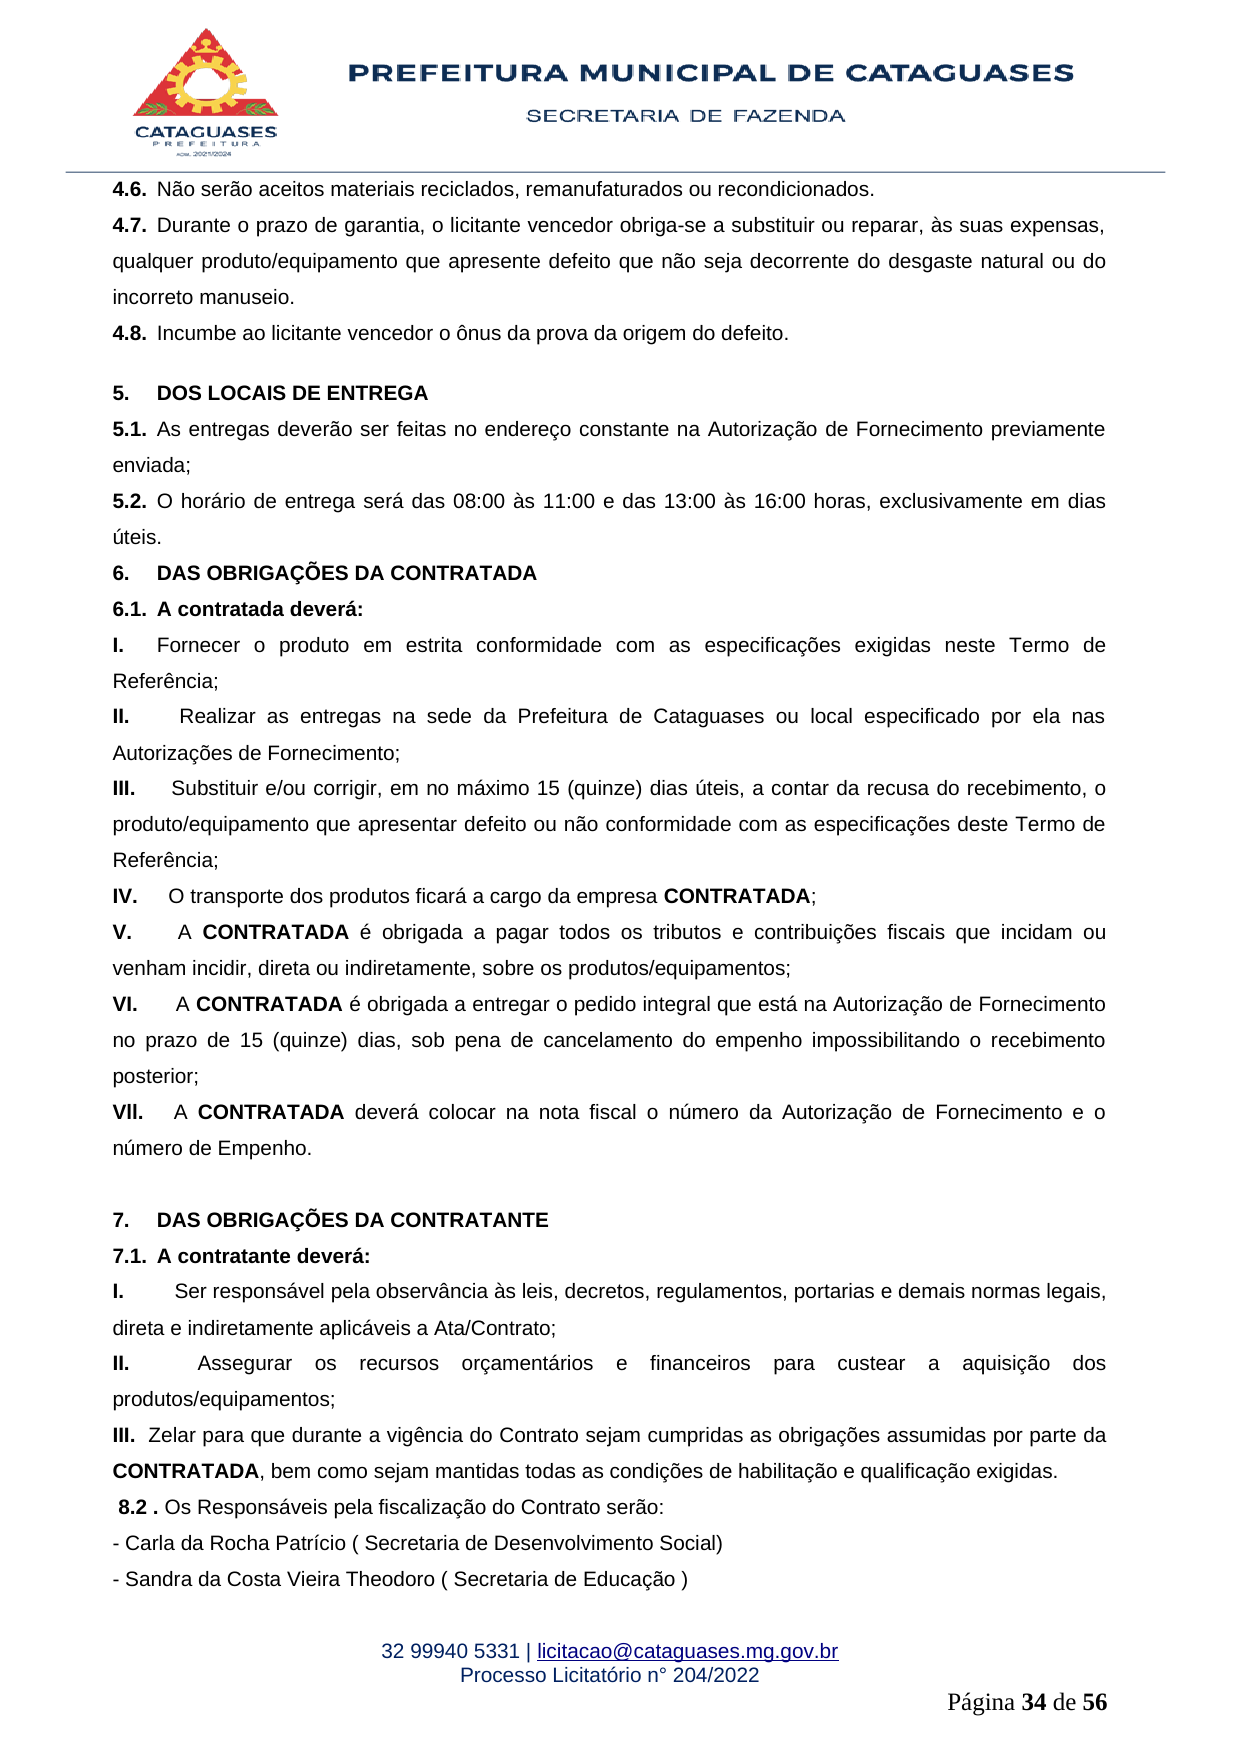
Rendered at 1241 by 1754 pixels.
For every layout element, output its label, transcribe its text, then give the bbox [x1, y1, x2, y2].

list DOS LOCAIS DE ENTREGA [112, 381, 1107, 405]
list As entregas deverão ser feitas no endereço constante na Autorização de Fornecimento previamente enviada; [112, 417, 1107, 477]
text - Carla da Rocha Patrício ( Secretaria de Desenvolvimento Social) [112, 1531, 1107, 1555]
text 8.2 . Os Responsáveis pela fiscalização do Contrato serão: [112, 1495, 1107, 1519]
list DAS OBRIGAÇÕES DA CONTRATANTE [112, 1207, 1107, 1231]
list A contratada deverá: [112, 597, 1107, 621]
list O transporte dos produtos ficará a cargo da empresa CONTRATADA; [112, 884, 1107, 908]
list A contratante deverá: [112, 1243, 1107, 1267]
list Ser responsável pela observância às leis, decretos, regulamentos, portarias e demais normas legais, direta e indiretamente aplicáveis a Ata/Contrato; [112, 1279, 1107, 1339]
picture [65, 9, 1166, 200]
list O horário de entrega será das 08:00 às 11:00 e das 13:00 às 16:00 horas, exclusivamente em dias úteis. [112, 489, 1107, 549]
text II. Assegurar os recursos orçamentários e financeiros para custear a aquisição dos produtos/equipamentos; [112, 1351, 1107, 1411]
list Realizar as entregas na sede da Prefeitura de Cataguases ou local especificado por ela nas Autorizações de Fornecimento; [112, 704, 1107, 764]
list Substituir e/ou corrigir, em no máximo 15 (quinze) dias úteis, a contar da recusa do recebimento, o produto/equipamento que apresentar defeito ou não conformidade com as especificações deste Termo de Referência; [112, 776, 1107, 872]
list Fornecer o produto em estrita conformidade com as especificações exigidas neste Termo de Referência; [112, 632, 1107, 692]
list A CONTRATADA é obrigada a pagar todos os tributos e contribuições fiscais que incidam ou venham incidir, direta ou indiretamente, sobre os produtos/equipamentos; [112, 920, 1107, 980]
list Não serão aceitos materiais reciclados, remanufaturados ou recondicionados. [112, 177, 1107, 201]
text III. Zelar para que durante a vigência do Contrato sejam cumpridas as obrigações assumidas por parte da CONTRATADA, bem como sejam mantidas todas as condições de habilitação e qualificação exigidas. [112, 1423, 1107, 1483]
list DAS OBRIGAÇÕES DA CONTRATADA [112, 561, 1107, 584]
text - Sandra da Costa Vieira Theodoro ( Secretaria de Educação ) [112, 1567, 1107, 1591]
list Incumbe ao licitante vencedor o ônus da prova da origem do defeito. [112, 321, 1107, 345]
text Vll. A CONTRATADA deverá colocar na nota fiscal o número da Autorização de Fornecimento e o número de Empenho. [112, 1100, 1107, 1159]
list Durante o prazo de garantia, o licitante vencedor obriga-se a substituir ou reparar, às suas expensas, qualquer produto/equipamento que apresente defeito que não seja decorrente do desgaste natural ou do incorreto manuseio. [112, 213, 1107, 309]
list A CONTRATADA é obrigada a entregar o pedido integral que está na Autorização de Fornecimento no prazo de 15 (quinze) dias, sob pena de cancelamento do empenho impossibilitando o recebimento posterior; [112, 992, 1107, 1088]
